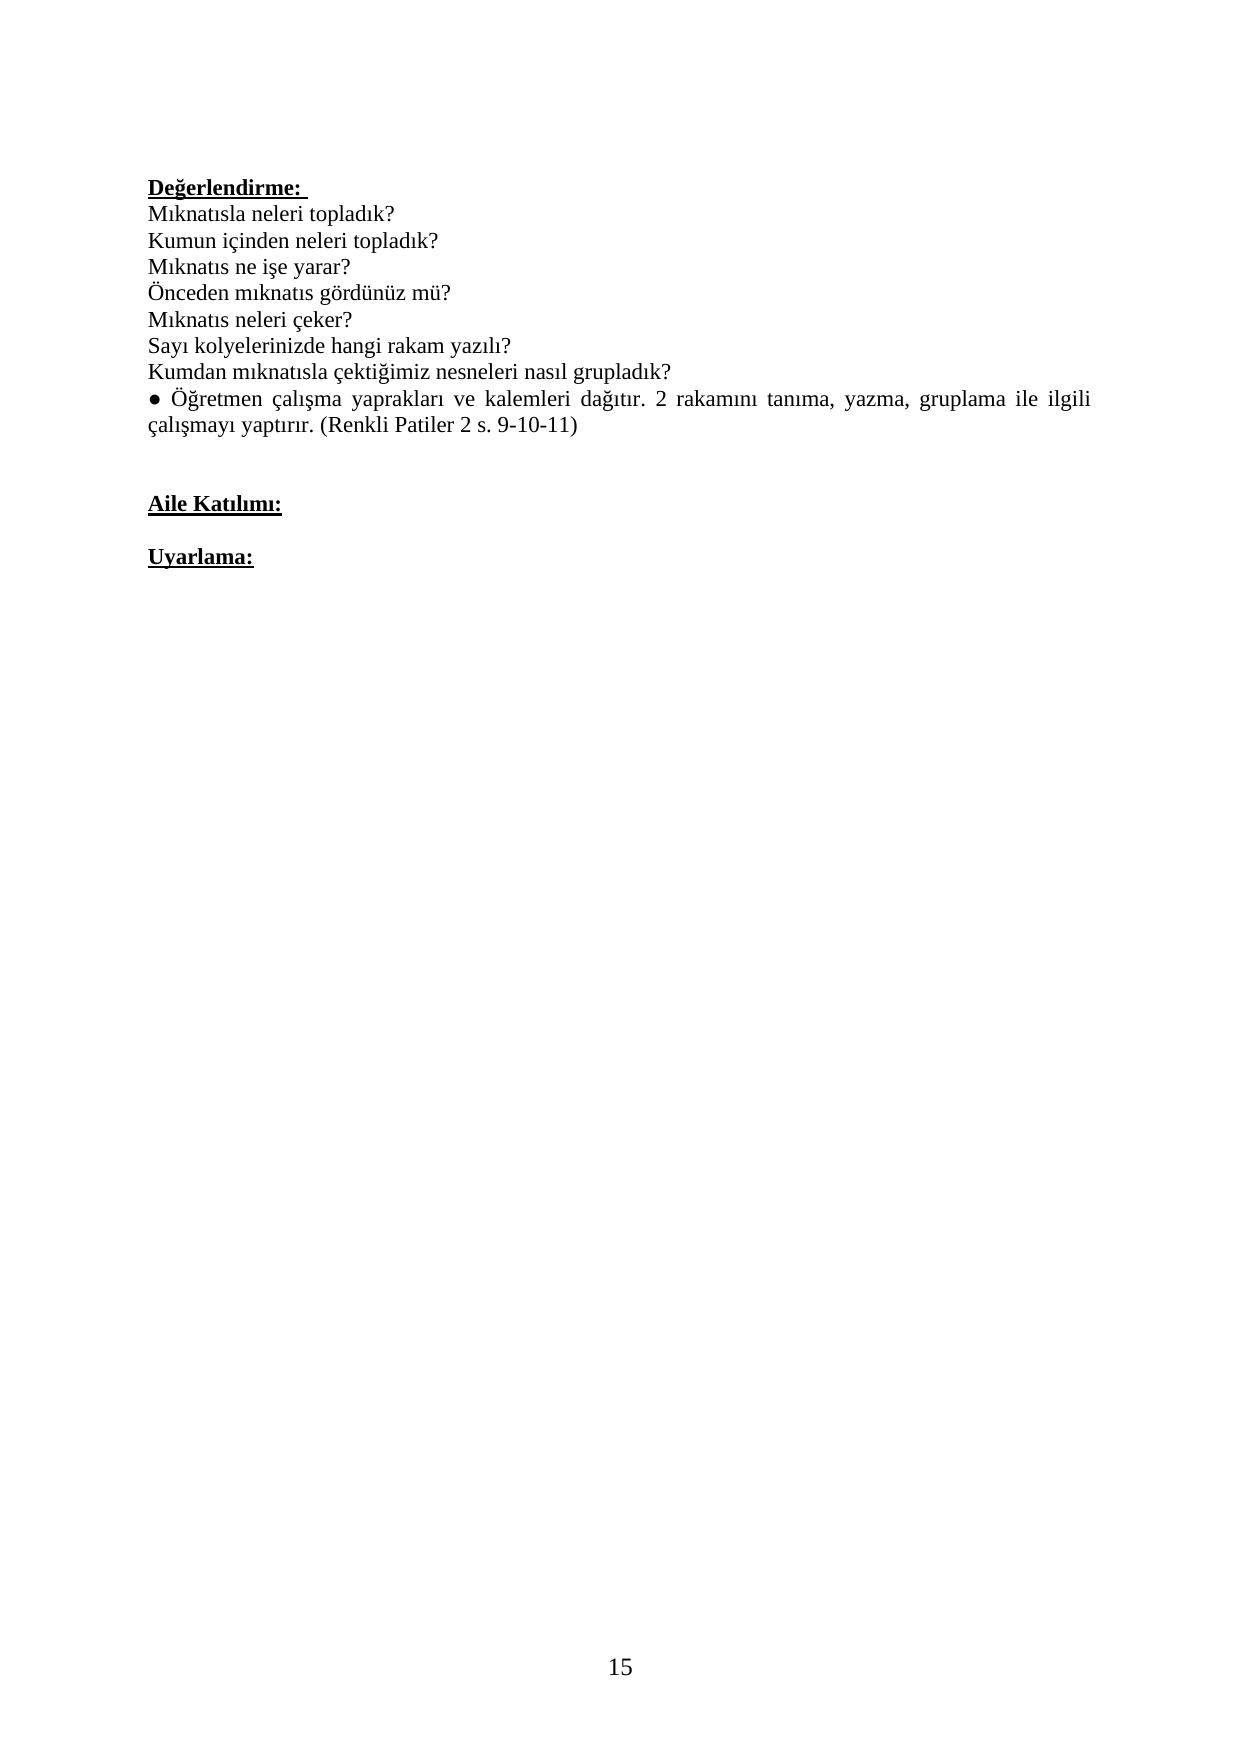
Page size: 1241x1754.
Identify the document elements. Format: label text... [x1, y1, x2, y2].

text Mıknatıs ne işe yarar? [148, 253, 1093, 279]
text Sayı kolyelerinizde hangi rakam yazılı? [148, 332, 1093, 358]
text Uyarlama: [148, 543, 1093, 569]
text Önceden mıknatıs gördünüz mü? [148, 279, 1093, 306]
text Kumun içinden neleri topladık? [148, 227, 1093, 253]
text Değerlendirme: [148, 174, 1093, 200]
text ● Öğretmen çalışma yaprakları ve kalemleri dağıtır. 2 rakamını tanıma, yazma, gruplama ile ilgili çalışmayı yaptırır. (Renkli Patiler 2 s. 9-10-11) [148, 385, 1093, 437]
text Mıknatıs neleri çeker? [148, 306, 1093, 332]
text Aile Katılımı: [148, 490, 1093, 517]
text Mıknatısla neleri topladık? [148, 200, 1093, 227]
text Kumdan mıknatısla çektiğimiz nesneleri nasıl grupladık? [148, 358, 1093, 385]
